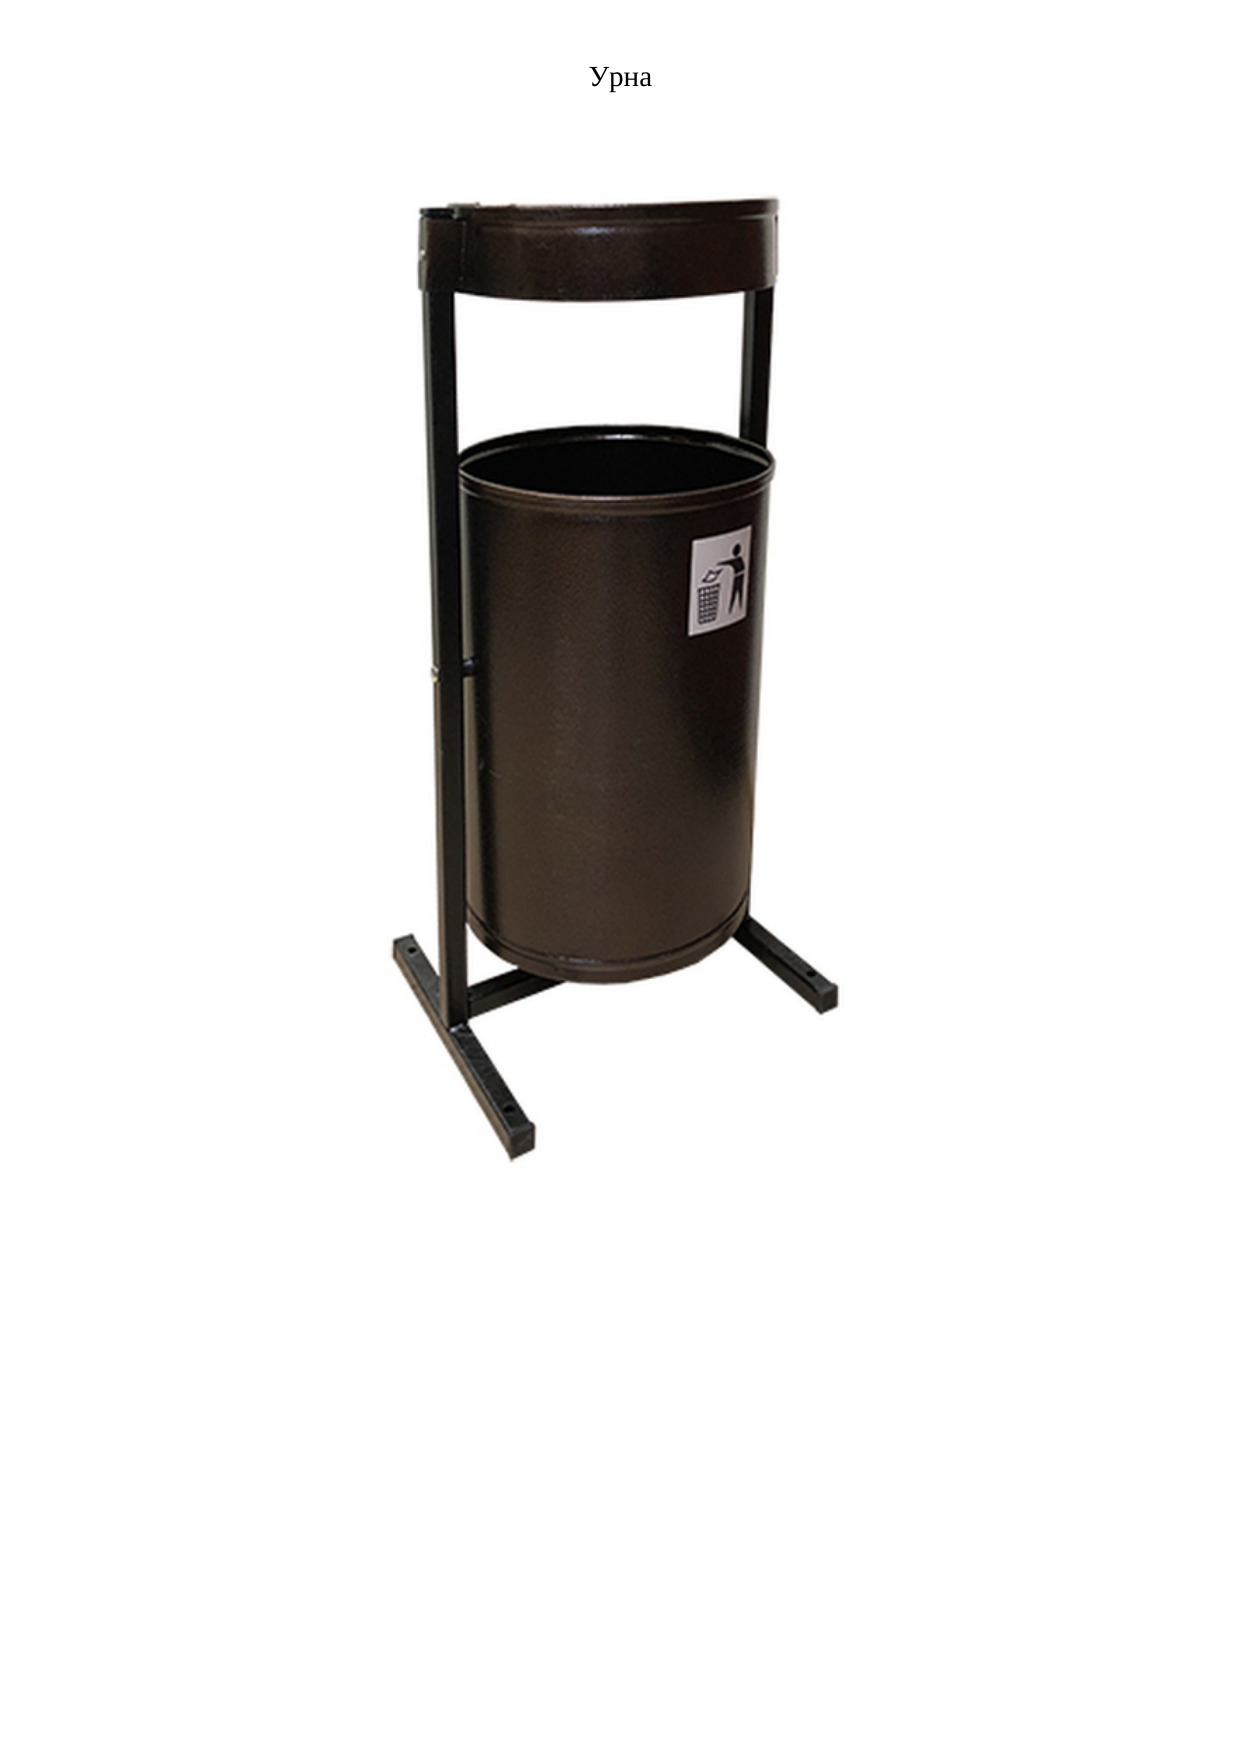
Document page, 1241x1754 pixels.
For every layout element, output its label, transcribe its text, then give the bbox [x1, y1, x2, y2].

text Урна [59, 59, 1181, 96]
picture [59, 96, 1182, 1219]
